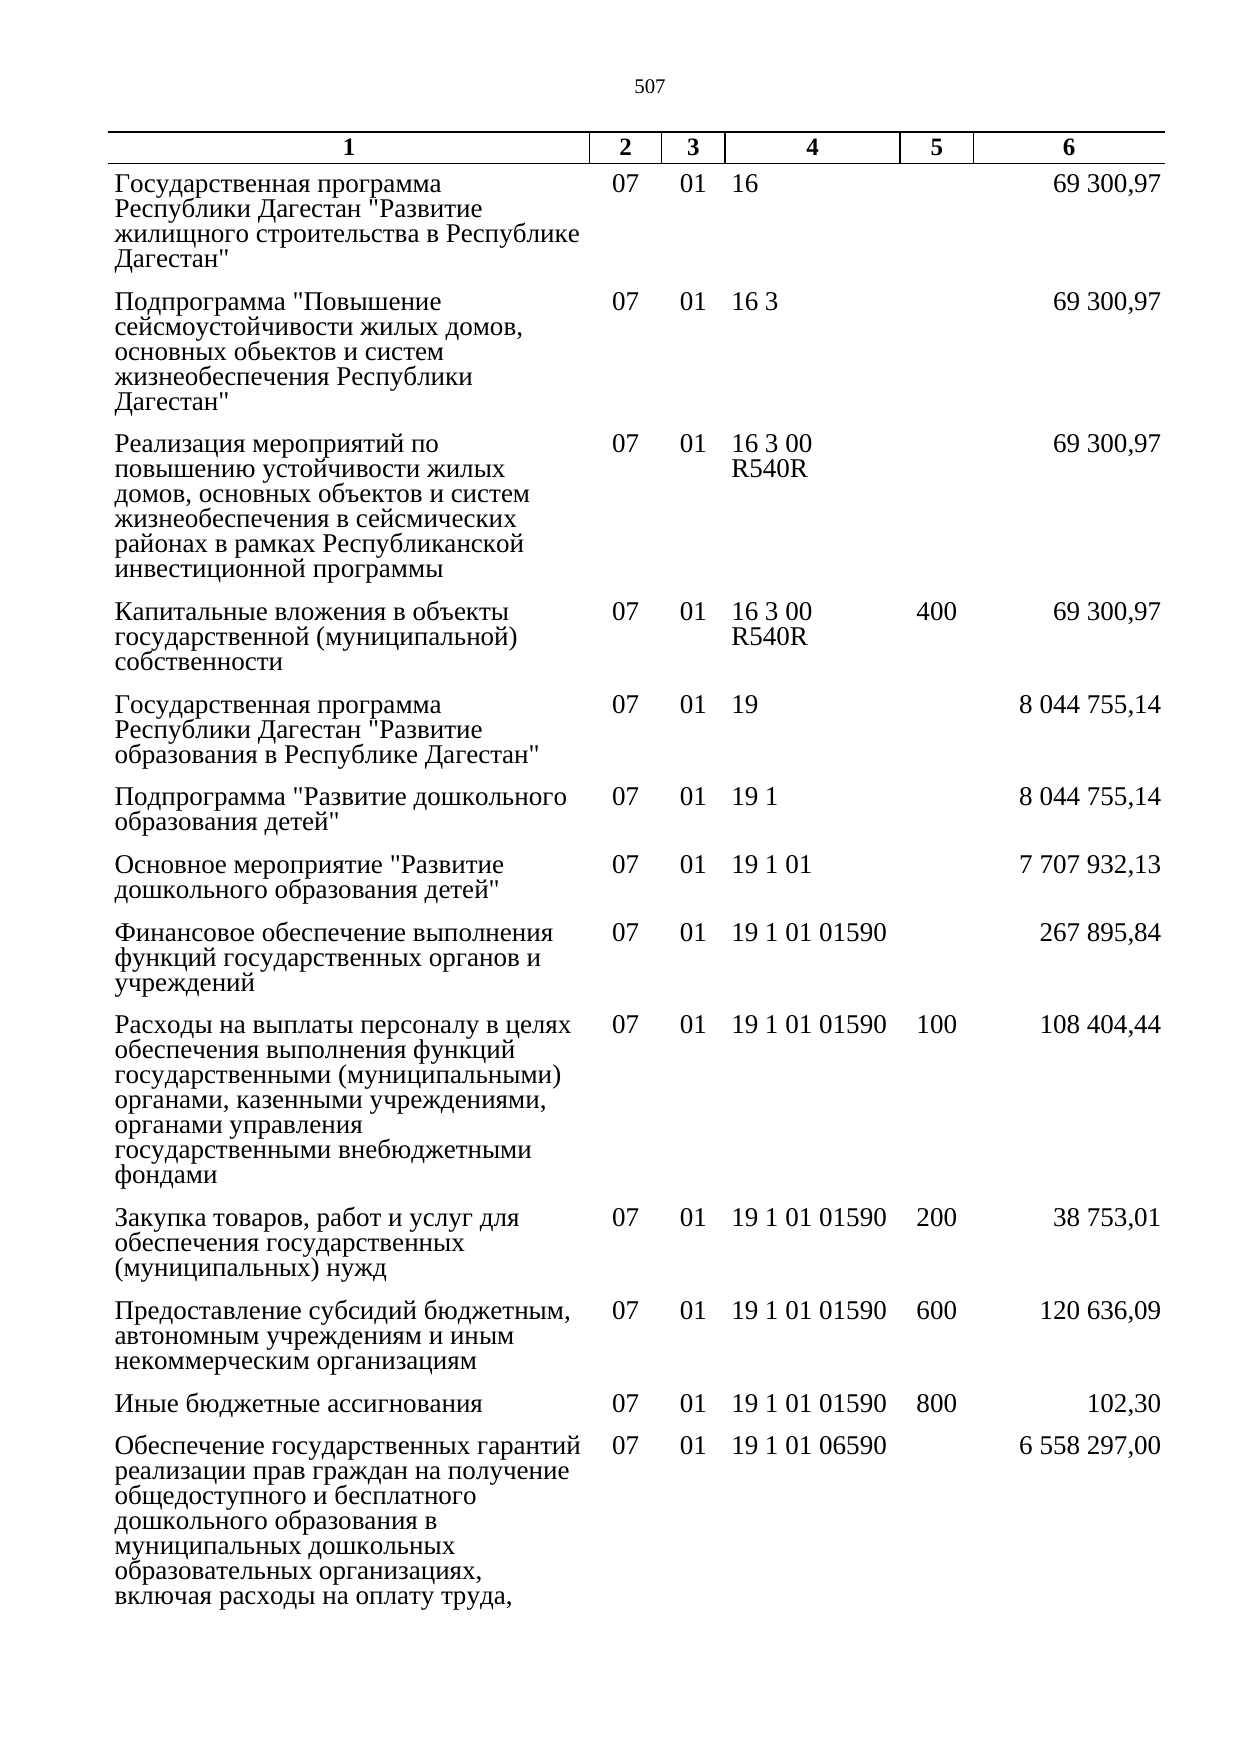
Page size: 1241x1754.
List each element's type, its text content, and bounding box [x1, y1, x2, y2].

table_header 2 [590, 133, 661, 163]
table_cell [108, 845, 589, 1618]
table_header 6 [974, 133, 1164, 163]
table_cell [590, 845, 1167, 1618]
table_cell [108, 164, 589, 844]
table_header 5 [901, 133, 973, 163]
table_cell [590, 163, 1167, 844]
table_header 4 [726, 133, 899, 163]
table_header 1 [108, 133, 589, 163]
table_header 3 [662, 133, 724, 163]
